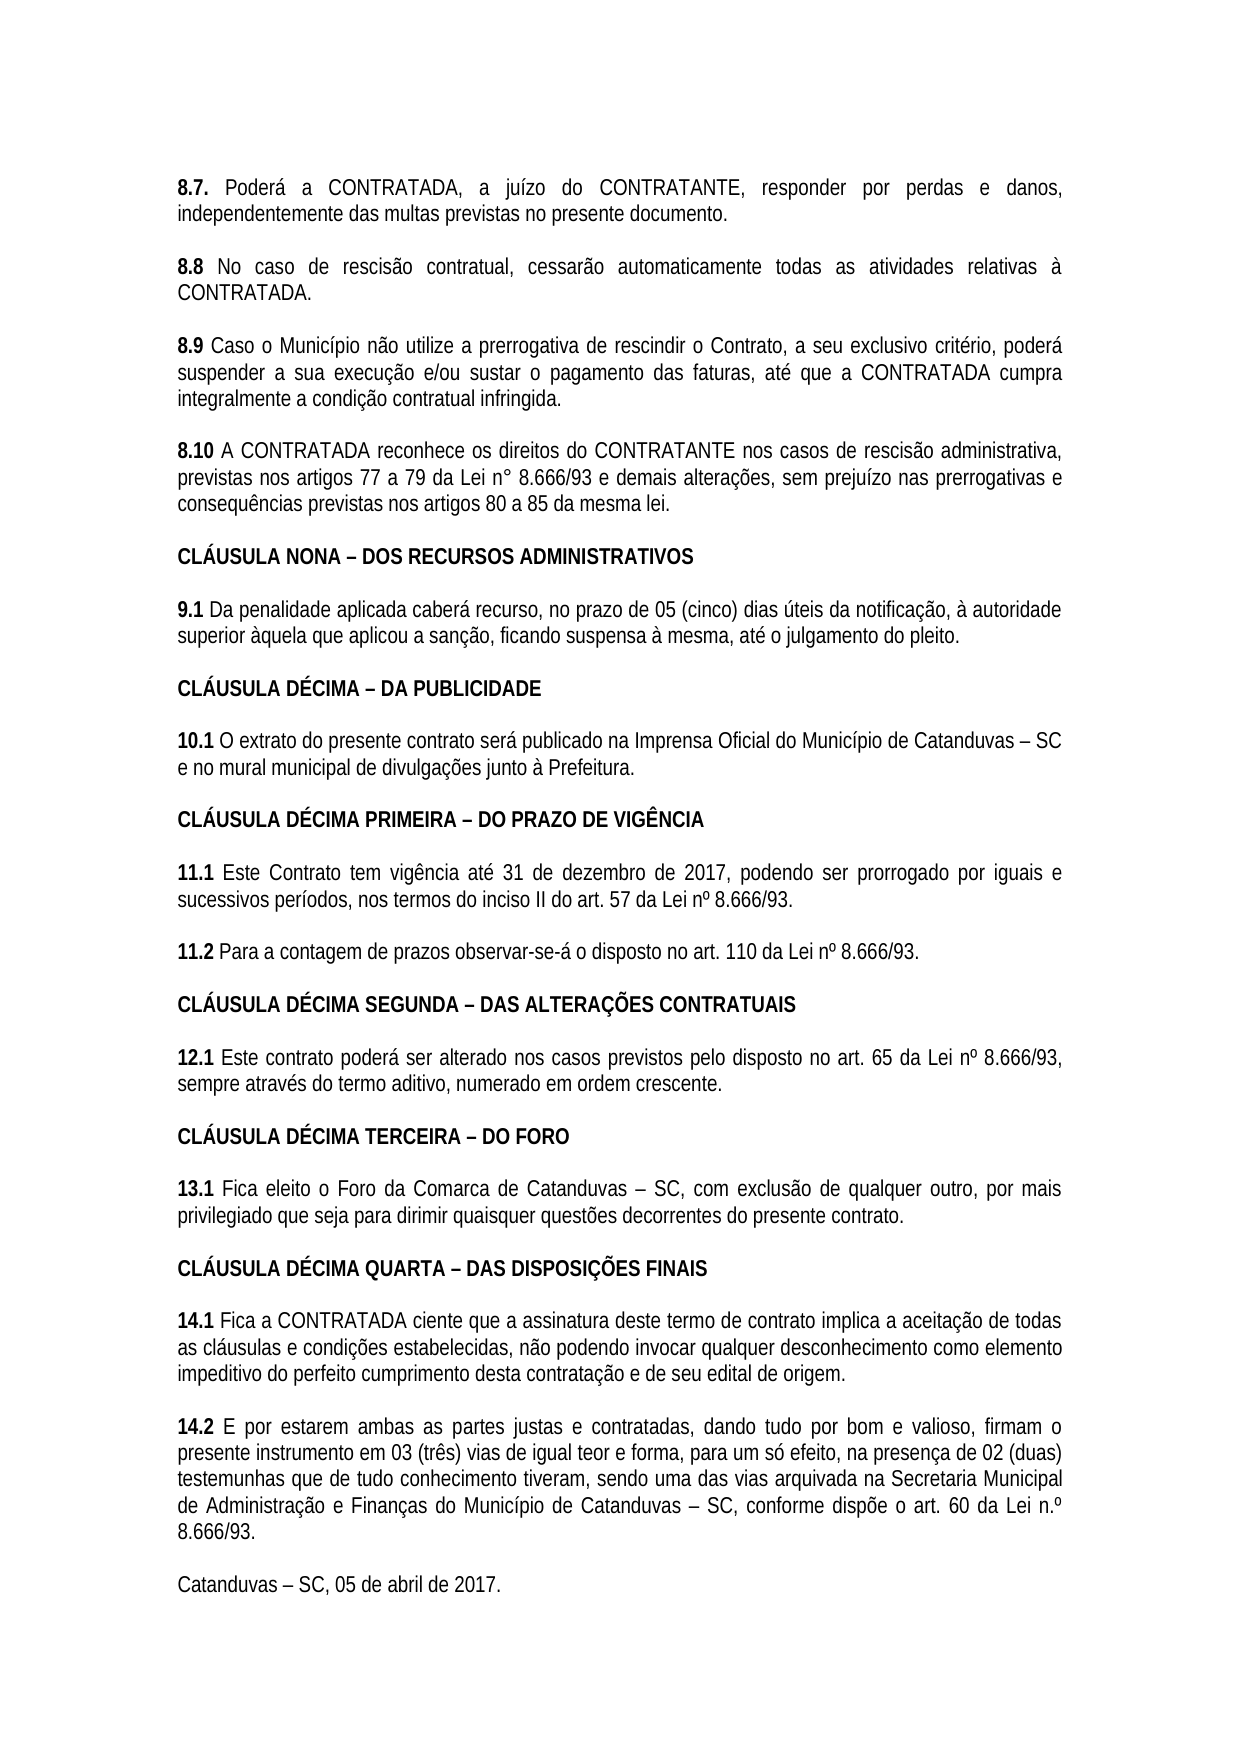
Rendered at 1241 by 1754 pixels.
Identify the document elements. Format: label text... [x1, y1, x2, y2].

text 8.9 Caso o Município não utilize a prerrogativa de rescindir o Contrato, a seu exclusivo critério, poderá suspender a sua execução e/ou sustar o pagamento das faturas, até que a CONTRATADA cumpra integralmente a condição contratual infringida. [177, 332, 1063, 411]
text CLÁUSULA DÉCIMA SEGUNDA – DAS ALTERAÇÕES CONTRATUAIS [177, 991, 1063, 1017]
text 11.1 Este Contrato tem vigência até 31 de dezembro de 2017, podendo ser prorrogado por iguais e sucessivos períodos, nos termos do inciso II do art. 57 da Lei nº 8.666/93. [177, 859, 1063, 912]
text 12.1 Este contrato poderá ser alterado nos casos previstos pelo disposto no art. 65 da Lei nº 8.666/93, sempre através do termo aditivo, numerado em ordem crescente. [177, 1044, 1063, 1096]
text 9.1 Da penalidade aplicada caberá recurso, no prazo de 05 (cinco) dias úteis da notificação, à autoridade superior àquela que aplicou a sanção, ficando suspensa à mesma, até o julgamento do pleito. [177, 596, 1063, 648]
text 14.1 Fica a CONTRATADA ciente que a assinatura deste termo de contrato implica a aceitação de todas as cláusulas e condições estabelecidas, não podendo invocar qualquer desconhecimento como elemento impeditivo do perfeito cumprimento desta contratação e de seu edital de origem. [177, 1307, 1063, 1386]
text 8.7. Poderá a CONTRATADA, a juízo do Contratante, responder por perdas e danos, independentemente das multas previstas no presente documento. [177, 174, 1063, 227]
subtitle Catanduvas – SC, 05 de abril de 2017. [177, 1571, 1063, 1597]
text 14.2 E por estarem ambas as partes justas e contratadas, dando tudo por bom e valioso, firmam o presente instrumento em 03 (três) vias de igual teor e forma, para um só efeito, na presença de 02 (duas) testemunhas que de tudo conhecimento tiveram, sendo uma das vias arquivada na Secretaria Municipal de Administração e Finanças do Município de Catanduvas – SC, conforme dispõe o art. 60 da Lei n.º 8.666/93. [177, 1413, 1063, 1544]
text 13.1 Fica eleito o Foro da Comarca de Catanduvas – SC, com exclusão de qualquer outro, por mais privilegiado que seja para dirimir quaisquer questões decorrentes do presente contrato. [177, 1175, 1063, 1228]
text CLÁUSULA DÉCIMA QUARTA – DAS DISPOSIÇÕES FINAIS [177, 1254, 1063, 1281]
subtitle CLÁUSULA NONA – DOS RECURSOS ADMINISTRATIVOS [177, 543, 1063, 569]
text 11.2 Para a contagem de prazos observar-se-á o disposto no art. 110 da Lei nº 8.666/93. [177, 938, 1063, 964]
subtitle CLÁUSULA DÉCIMA TERCEIRA – DO FORO [177, 1123, 1063, 1149]
text CLÁUSULA DÉCIMA PRIMEIRA – DO PRAZO DE VIGÊNCIA [177, 806, 1063, 833]
text 8.10 A Contratada reconhece os direitos do CONTRATANTE nos casos de rescisão administrativa, previstas nos artigos 77 a 79 da Lei n° 8.666/93 e demais alterações, sem prejuízo nas prerrogativas e consequências previstas nos artigos 80 a 85 da mesma lei. [177, 437, 1063, 517]
text 10.1 O extrato do presente contrato será publicado na Imprensa Oficial do Município de Catanduvas – SC e no mural municipal de divulgações junto à Prefeitura. [177, 727, 1063, 780]
text 8.8 No caso de rescisão contratual, cessarão automaticamente todas as atividades relativas à Contratada. [177, 253, 1063, 306]
text CLÁUSULA DÉCIMA – DA PUBLICIDADE [177, 675, 1063, 701]
